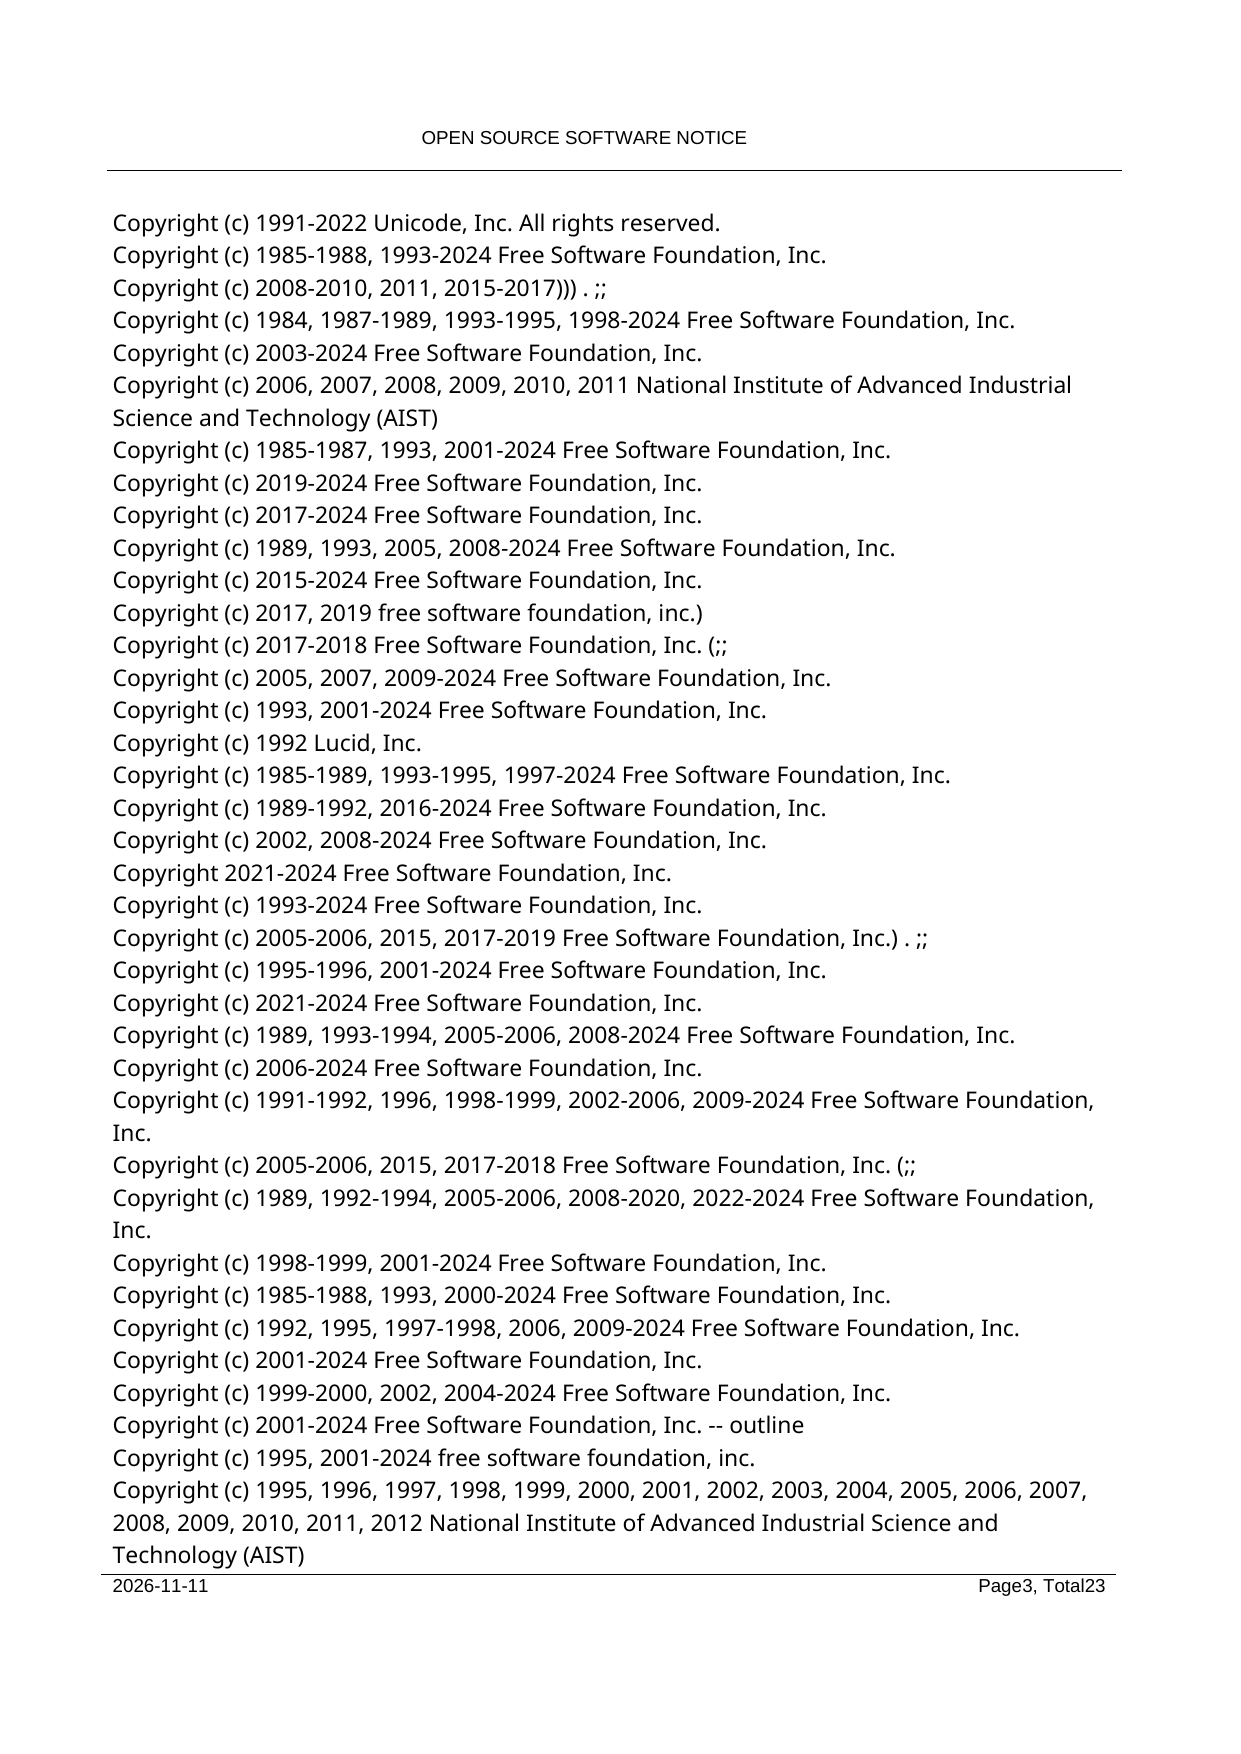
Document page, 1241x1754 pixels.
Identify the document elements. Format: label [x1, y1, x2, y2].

text [112, 206, 1128, 1571]
